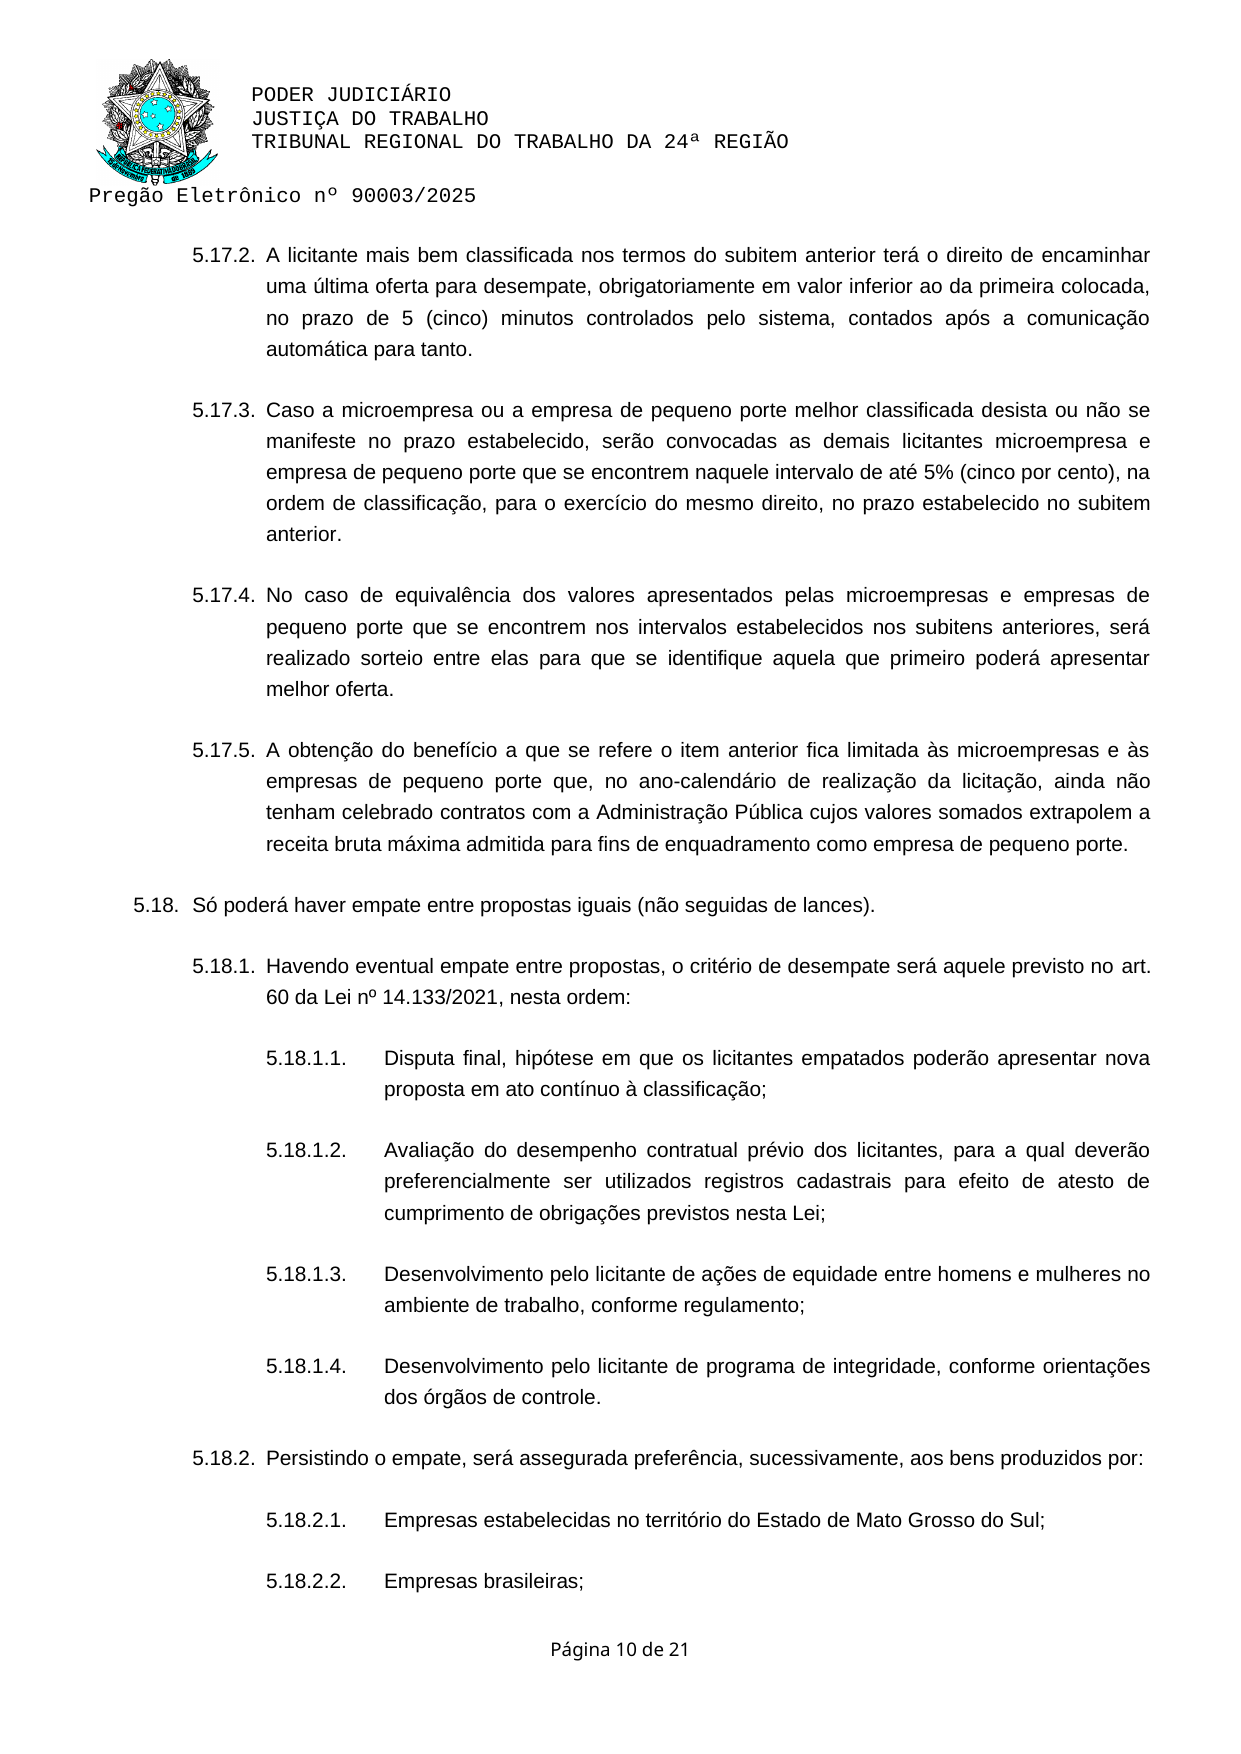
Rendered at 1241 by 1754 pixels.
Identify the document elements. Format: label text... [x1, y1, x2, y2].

list Persistindo o empate, será assegurada preferência, sucessivamente, aos bens produzidos por: [192, 1446, 1152, 1470]
list No caso de equivalência dos valores apresentados pelas microempresas e empresas de pequeno porte que se encontrem nos intervalos estabelecidos nos subitens anteriores, será realizado sorteio entre elas para que se identifique aquela que primeiro poderá apresentar melhor oferta. [192, 583, 1152, 701]
text Empresas estabelecidas no território do Estado de Mato Grosso do Sul; [266, 1507, 1152, 1531]
text Desenvolvimento pelo licitante de ações de equidade entre homens e mulheres no ambiente de trabalho, conforme regulamento; [266, 1262, 1152, 1317]
text Avaliação do desempenho contratual prévio dos licitantes, para a qual deverão preferencialmente ser utilizados registros cadastrais para efeito de atesto de cumprimento de obrigações previstos nesta Lei; [266, 1138, 1152, 1224]
text Só poderá haver empate entre propostas iguais (não seguidas de lances). [133, 892, 1152, 916]
text Disputa final, hipótese em que os licitantes empatados poderão apresentar nova proposta em ato contínuo à classificação; [266, 1046, 1152, 1101]
picture [96, 59, 220, 186]
list Havendo eventual empate entre propostas, o critério de desempate será aquele previsto no art. 60 da Lei nº 14.133/2021, nesta ordem: [192, 954, 1152, 1009]
list A obtenção do benefício a que se refere o item anterior fica limitada às microempresas e às empresas de pequeno porte que, no ano-calendário de realização da licitação, ainda não tenham celebrado contratos com a Administração Pública cujos valores somados extrapolem a receita bruta máxima admitida para fins de enquadramento como empresa de pequeno porte. [192, 738, 1152, 855]
text Empresas brasileiras; [266, 1568, 1152, 1592]
list A licitante mais bem classificada nos termos do subitem anterior terá o direito de encaminhar uma última oferta para desempate, obrigatoriamente em valor inferior ao da primeira colocada, no prazo de 5 (cinco) minutos controlados pelo sistema, contados após a comunicação automática para tanto. [192, 243, 1152, 360]
list Caso a microempresa ou a empresa de pequeno porte melhor classificada desista ou não se manifeste no prazo estabelecido, serão convocadas as demais licitantes microempresa e empresa de pequeno porte que se encontrem naquele intervalo de até 5% (cinco por cento), na ordem de classificação, para o exercício do mesmo direito, no prazo estabelecido no subitem anterior. [192, 398, 1152, 546]
text Desenvolvimento pelo licitante de programa de integridade, conforme orientações dos órgãos de controle. [266, 1354, 1152, 1409]
